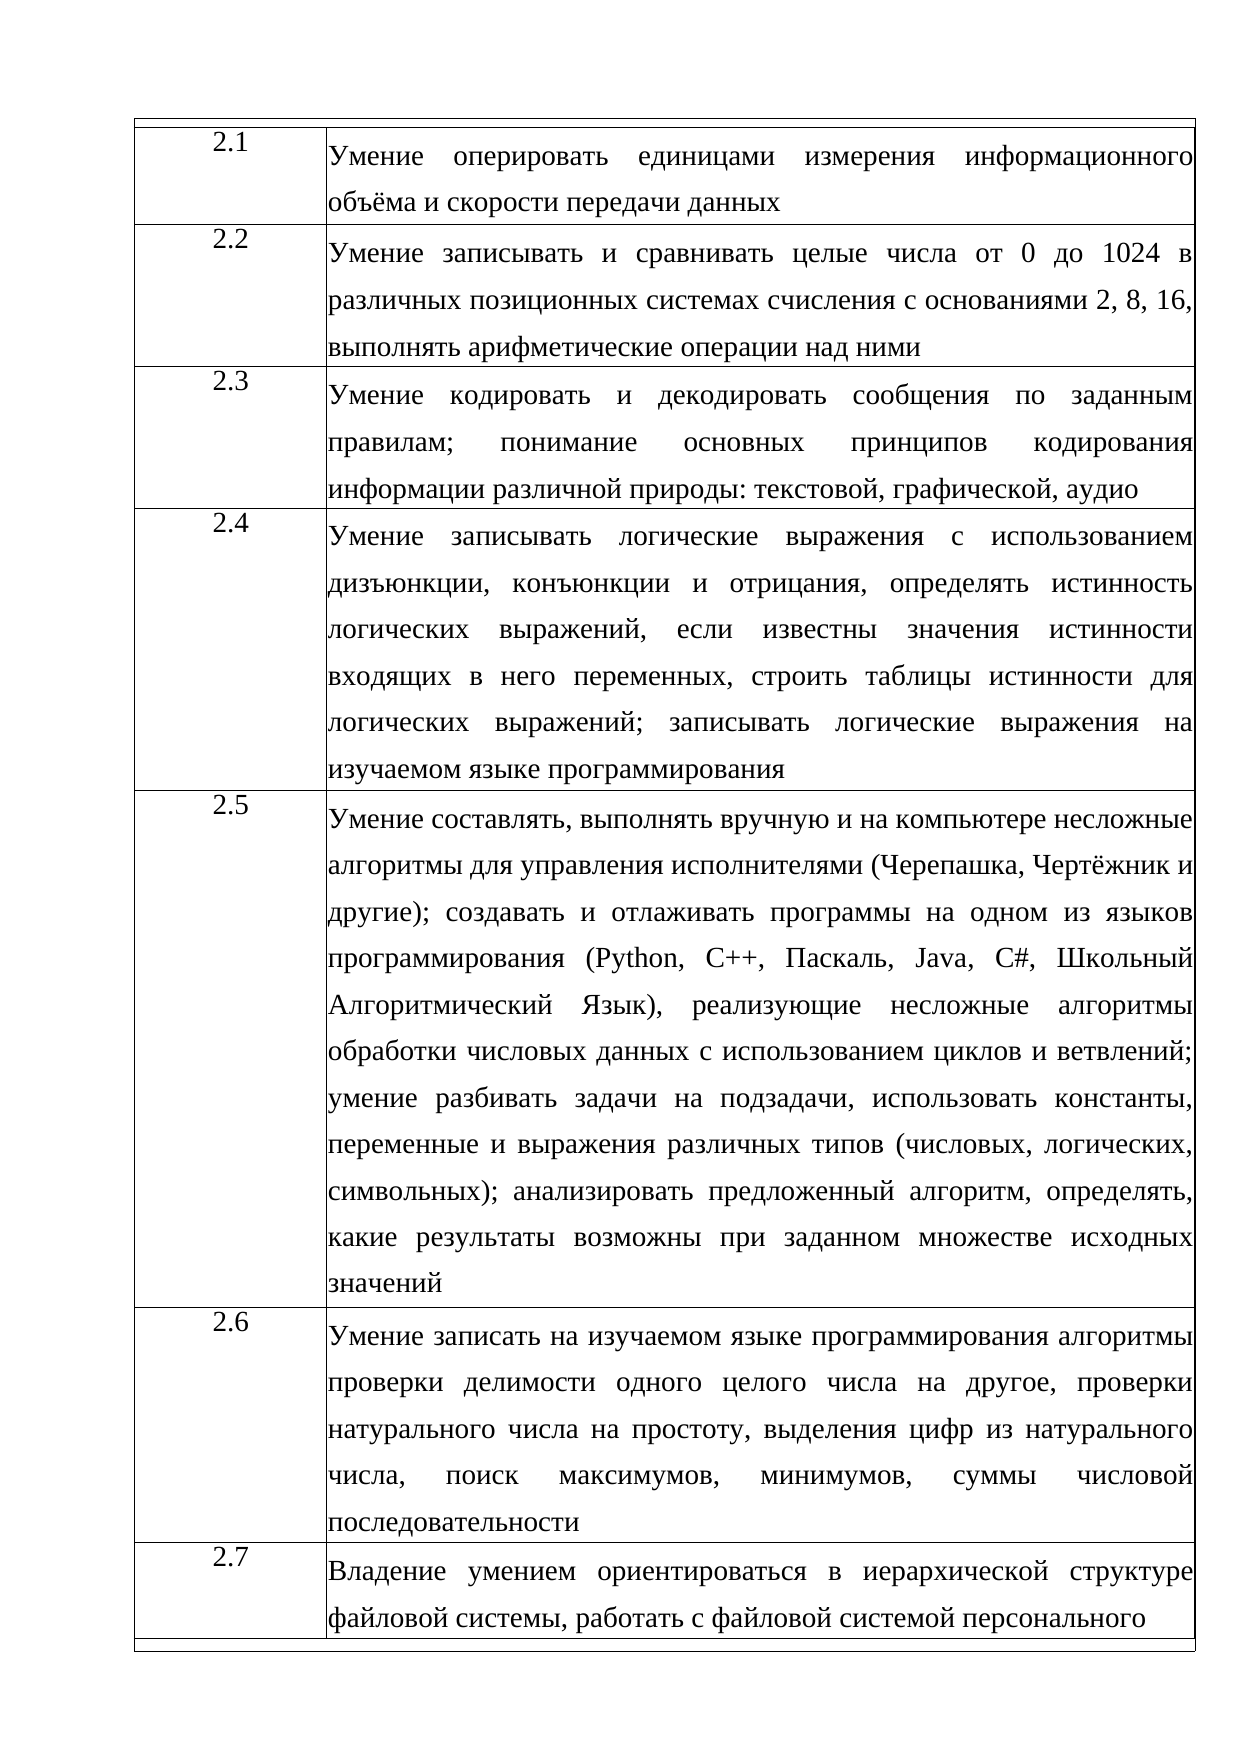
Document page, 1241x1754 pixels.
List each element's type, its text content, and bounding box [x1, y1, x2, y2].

table_header Умение оперировать единицами измерения информационного объёма и скорости передачи данных [327, 128, 1194, 224]
table_cell 2.2 [135, 225, 326, 366]
table_cell Умение кодировать и декодировать сообщения по заданным правилам; понимание основных принципов кодирования информации различной природы: текстовой, графической, аудио [327, 367, 1194, 508]
table_cell 2.7 [135, 1543, 326, 1638]
table_cell 2.3 [135, 367, 326, 508]
table_cell Умение записать на изучаемом языке программирования алгоритмы проверки делимости одного целого числа на другое, проверки натурального числа на простоту, выделения цифр из натурального числа, поиск максимумов, минимумов, суммы числовой последовательности [327, 1308, 1194, 1542]
table_cell 2.5 [135, 791, 326, 1307]
table_cell Умение записывать логические выражения с использованием дизъюнкции, конъюнкции и отрицания, определять истинность логических выражений, если известны значения истинности входящих в него переменных, строить таблицы истинности для логических выражений; записывать логические выражения на изучаемом языке программирования [327, 509, 1194, 790]
table_cell Умение составлять, выполнять вручную и на компьютере несложные алгоритмы для управления исполнителями (Черепашка, Чертёжник и другие); создавать и отлаживать программы на одном из языков программирования (Python, C++, Паскаль, Java, С#, Школьный Алгоритмический Язык), реализующие несложные алгоритмы обработки числовых данных с использованием циклов и ветвлений; умение разбивать задачи на подзадачи, использовать константы, переменные и выражения различных типов (числовых, логических, символьных); анализировать предложенный алгоритм, определять, какие результаты возможны при заданном множестве исходных значений [327, 791, 1194, 1307]
table_cell 2.4 [135, 509, 326, 790]
table_cell Умение записывать и сравнивать целые числа от 0 до 1024 в различных позиционных системах счисления с основаниями 2, 8, 16, выполнять арифметические операции над ними [327, 225, 1194, 366]
table_cell Владение умением ориентироваться в иерархической структуре файловой системы, работать с файловой системой персонального [327, 1543, 1194, 1638]
table_cell 2.6 [135, 1308, 326, 1542]
table_header 2.1 [135, 128, 326, 224]
